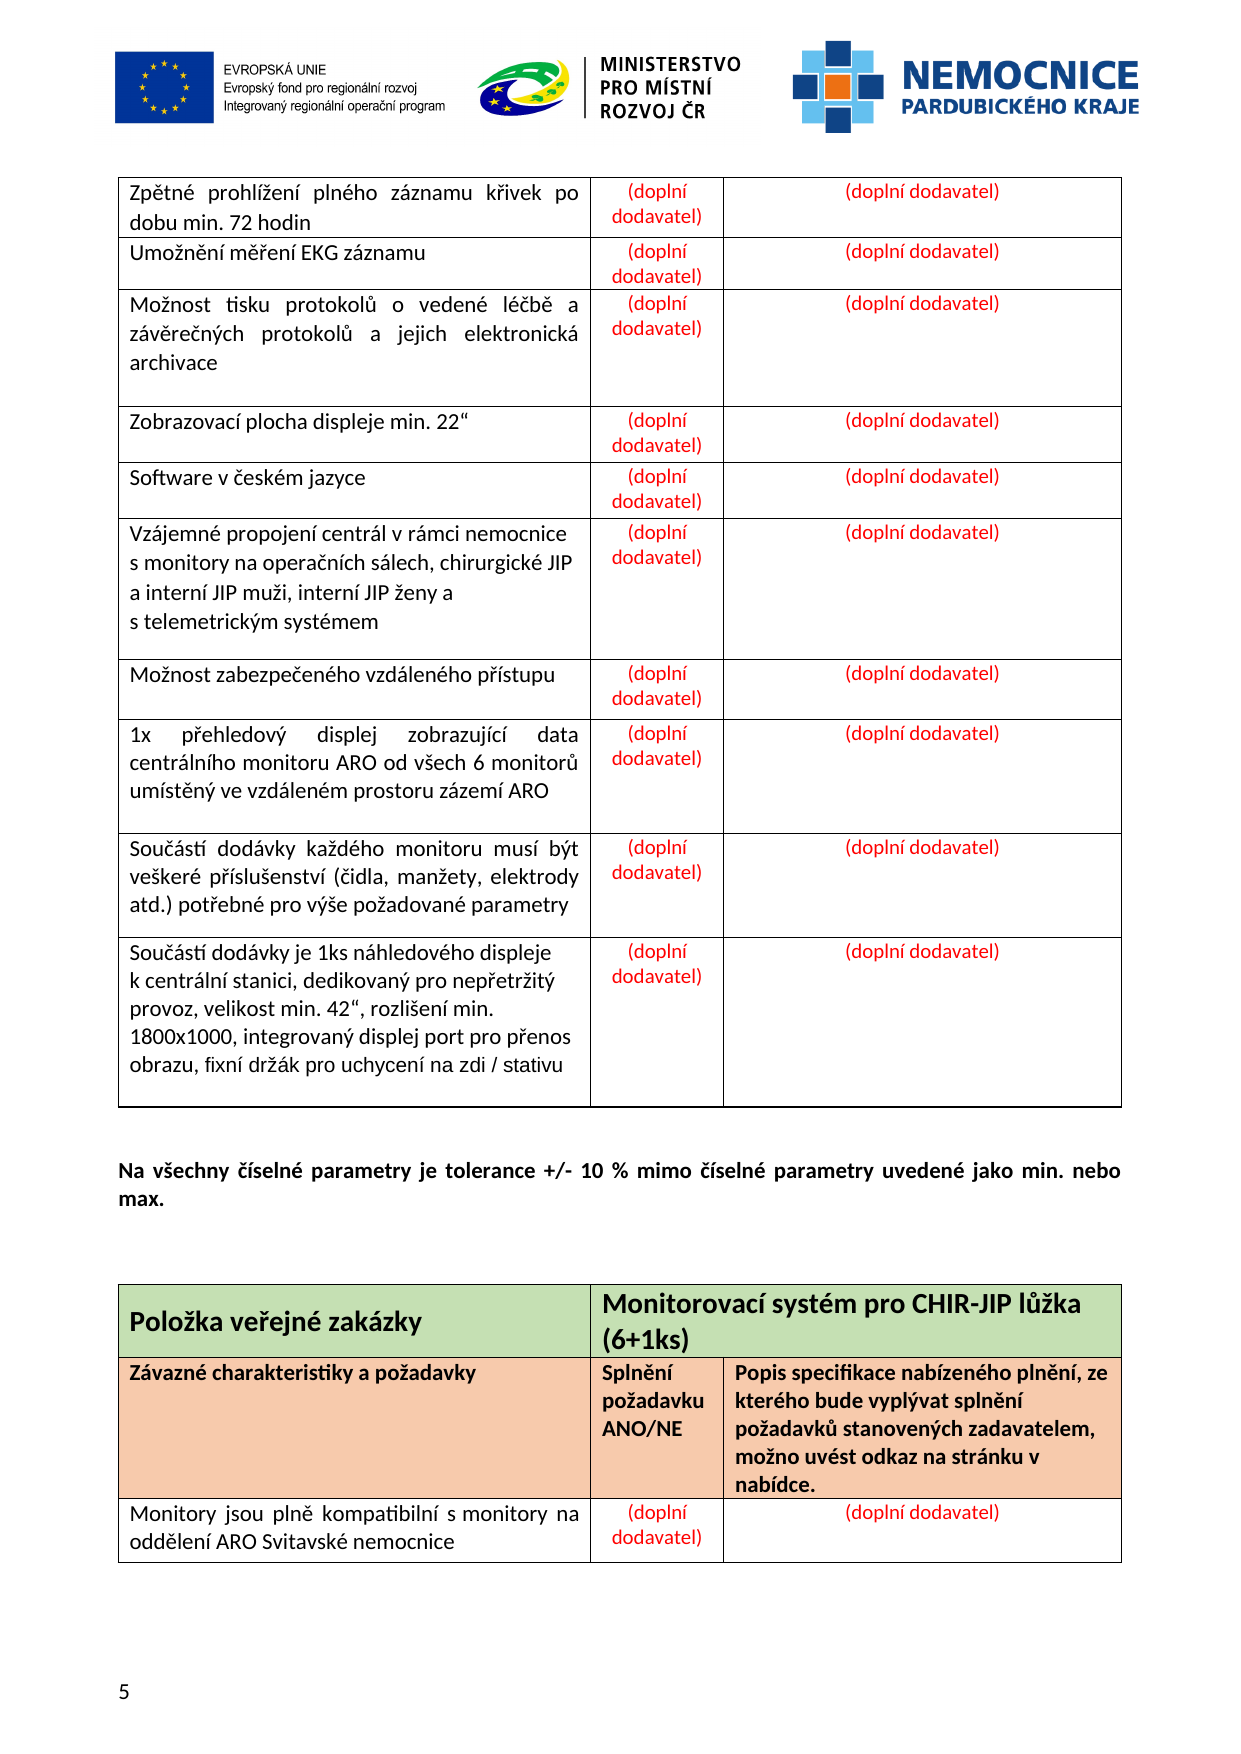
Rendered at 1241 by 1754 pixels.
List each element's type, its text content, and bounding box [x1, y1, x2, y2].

table_cell (doplní dodavatel) [724, 660, 1121, 719]
table_cell (doplní dodavatel) [591, 238, 723, 289]
table_cell (doplní dodavatel) [724, 1499, 1121, 1562]
table_cell Vzájemné propojení centrál v rámci nemocnice s monitory na operačních sálech, chirurgické JIP a interní JIP muži, interní JIP ženy a s telemetrickým systémem [119, 519, 590, 659]
table_cell (doplní dodavatel) [724, 834, 1121, 937]
table_cell Součástí dodávky každého monitoru musí být veškeré příslušenství (čidla, manžety, elektrody atd.) potřebné pro výše požadované parametry [119, 834, 590, 937]
table_cell (doplní dodavatel) [591, 834, 723, 937]
table_cell (doplní dodavatel) [724, 290, 1121, 406]
table_cell (doplní dodavatel) [724, 938, 1121, 1106]
picture [93, 27, 762, 147]
table_cell Součástí dodávky je 1ks náhledového displeje k centrální stanici, dedikovaný pro nepřetržitý provoz, velikost min. 42“, rozlišení min. 1800x1000, integrovaný displej port pro přenos obrazu, fixní držák pro uchycení na zdi / stativu [119, 938, 590, 1106]
table_cell (doplní dodavatel) [591, 290, 723, 406]
table_cell (doplní dodavatel) [724, 519, 1121, 659]
table_header Monitorovací systém pro CHIR-JIP lůžka (6+1ks) [591, 1285, 1121, 1357]
subtitle Na všechny číselné parametry je tolerance +/- 10 % mimo číselné parametry uvedené jako min. nebo max. [118, 1156, 1122, 1212]
table_cell Software v českém jazyce [119, 463, 590, 518]
table_cell Umožnění měření EKG záznamu [119, 238, 590, 289]
table_cell Zpětné prohlížení plného záznamu křivek po dobu min. 72 hodin [119, 178, 590, 237]
table_cell 1x přehledový displej zobrazující data centrálního monitoru ARO od všech 6 monitorů umístěný ve vzdáleném prostoru zázemí ARO [119, 720, 590, 833]
table_cell (doplní dodavatel) [591, 938, 723, 1106]
table_cell Popis specifikace nabízeného plnění, ze kterého bude vyplývat splnění požadavků stanovených zadavatelem, možno uvést odkaz na stránku v nabídce. [724, 1358, 1121, 1498]
table_cell (doplní dodavatel) [724, 178, 1121, 237]
table_cell (doplní dodavatel) [591, 463, 723, 518]
table_cell (doplní dodavatel) [724, 720, 1121, 833]
table_cell (doplní dodavatel) [724, 407, 1121, 462]
table_cell (doplní dodavatel) [591, 178, 723, 237]
picture [791, 39, 1139, 134]
table_header Položka veřejné zakázky [119, 1285, 590, 1357]
table_cell Možnost zabezpečeného vzdáleného přístupu [119, 660, 590, 719]
table_cell (doplní dodavatel) [591, 720, 723, 833]
table_cell Závazné charakteristiky a požadavky [119, 1358, 590, 1498]
table_cell (doplní dodavatel) [591, 1499, 723, 1562]
table_cell Monitory jsou plně kompatibilní s monitory na oddělení ARO Svitavské nemocnice [119, 1499, 590, 1562]
table_cell (doplní dodavatel) [724, 238, 1121, 289]
table_cell (doplní dodavatel) [591, 519, 723, 659]
table_cell Možnost tisku protokolů o vedené léčbě a závěrečných protokolů a jejich elektronická archivace [119, 290, 590, 406]
table_cell Zobrazovací plocha displeje min. 22“ [119, 407, 590, 462]
table_cell (doplní dodavatel) [591, 407, 723, 462]
table_cell (doplní dodavatel) [724, 463, 1121, 518]
table_cell (doplní dodavatel) [591, 660, 723, 719]
table_cell Splnění požadavku ANO/NE [591, 1358, 723, 1498]
